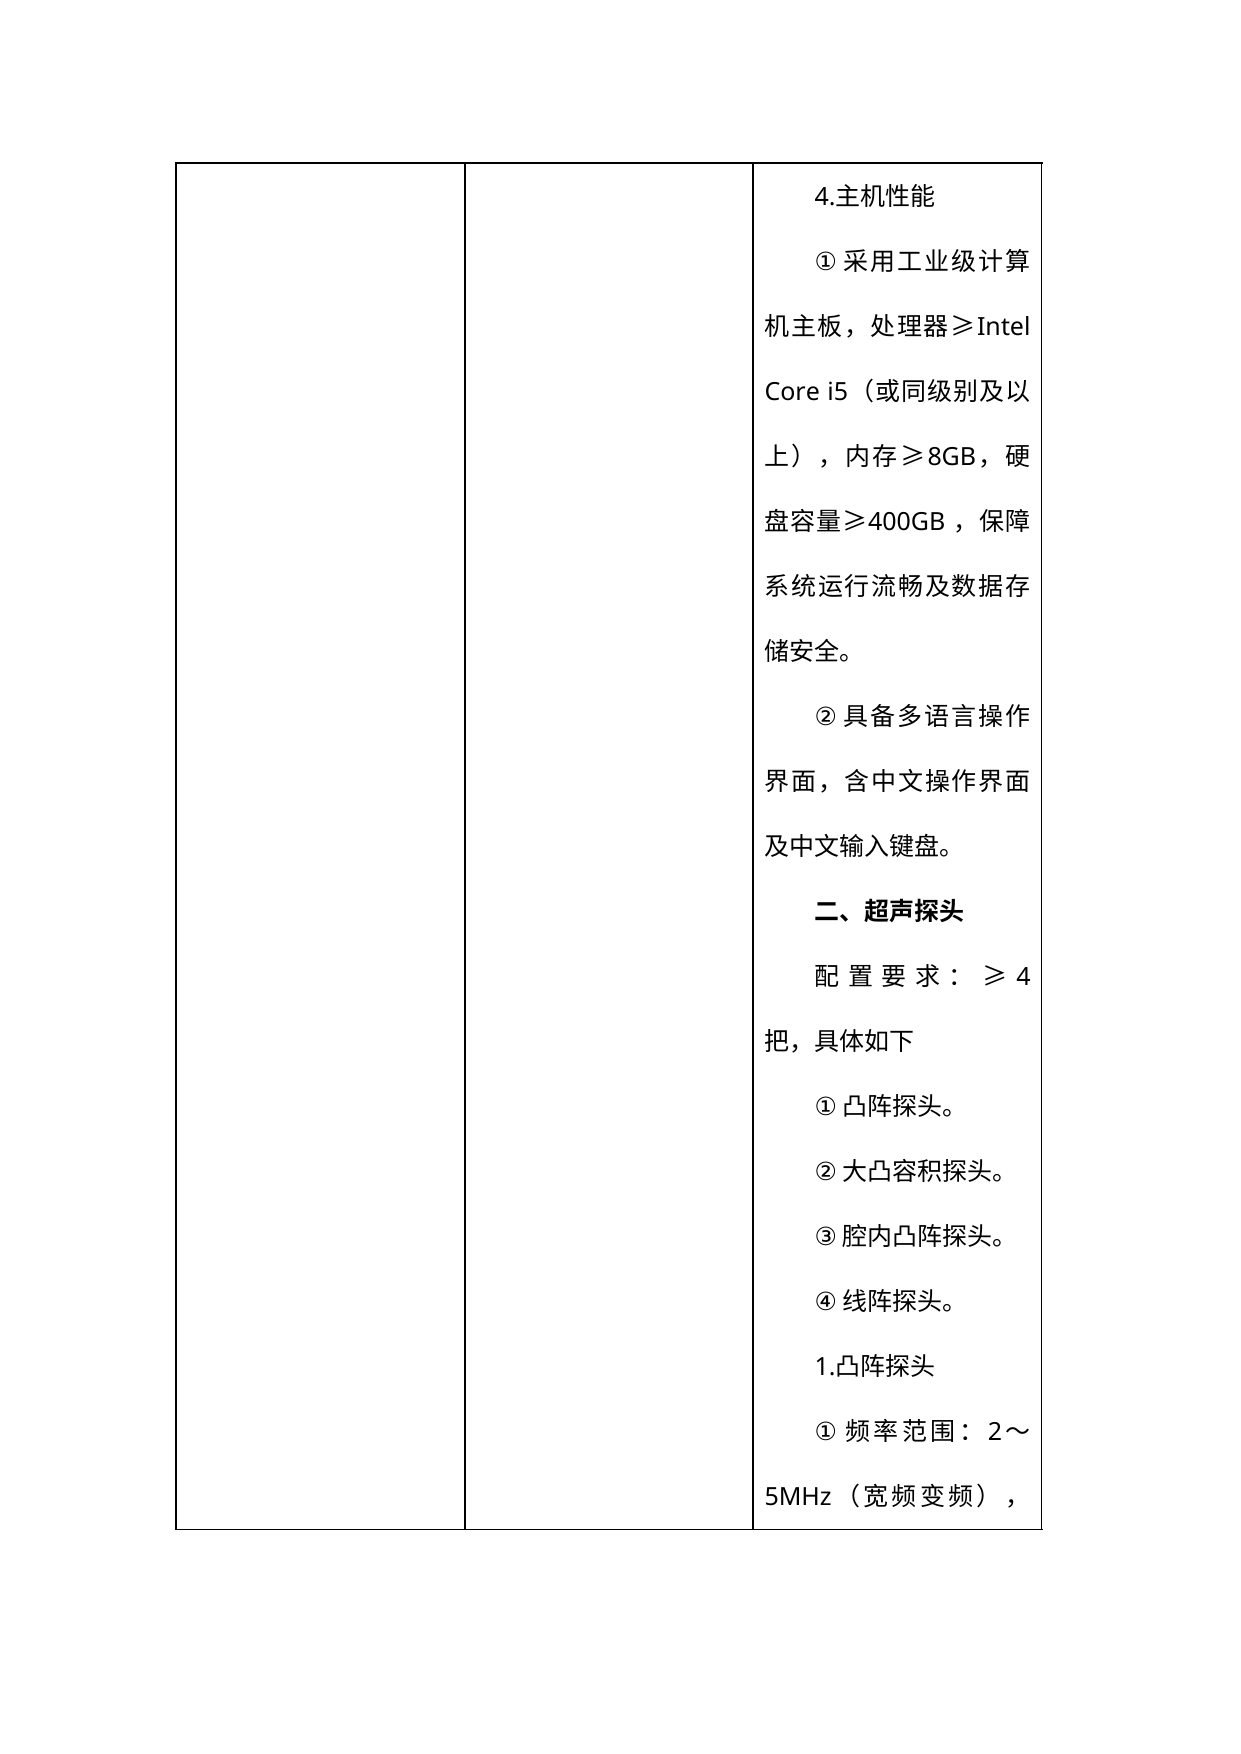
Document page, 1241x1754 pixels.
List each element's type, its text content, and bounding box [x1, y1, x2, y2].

table_cell 1 [177, 164, 464, 1528]
table_cell [466, 164, 752, 1528]
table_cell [754, 164, 1041, 1528]
